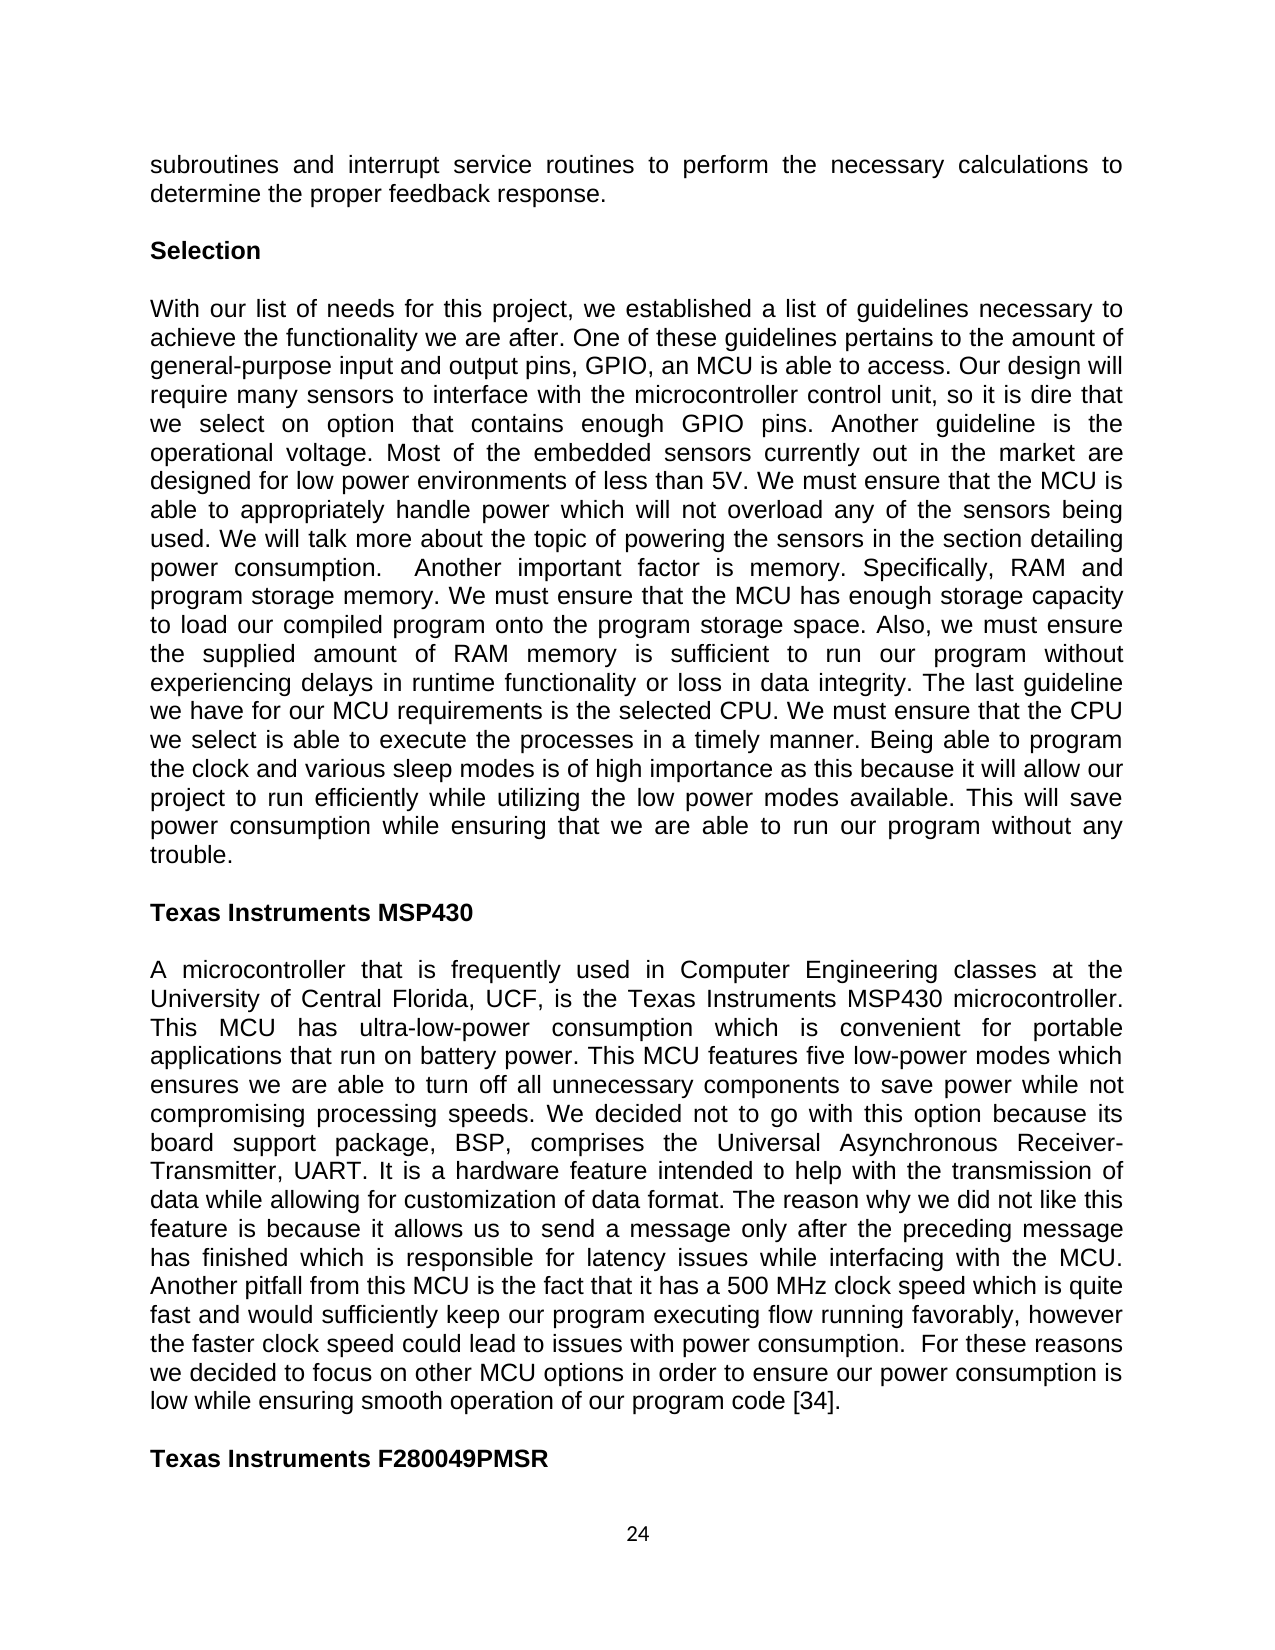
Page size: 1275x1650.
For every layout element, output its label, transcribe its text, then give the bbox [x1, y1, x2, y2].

text Texas Instruments MSP430 [150, 897, 1125, 926]
text With our list of needs for this project, we established a list of guidelines necessary to achieve the functionality we are after. One of these guidelines pertains to the amount of general-purpose input and output pins, GPIO, an MCU is able to access. Our design will require many sensors to interface with the microcontroller control unit, so it is dire that we select on option that contains enough GPIO pins. Another guideline is the operational voltage. Most of the embedded sensors currently out in the market are designed for low power environments of less than 5V. We must ensure that the MCU is able to appropriately handle power which will not overload any of the sensors being used. We will talk more about the topic of powering the sensors in the section detailing power consumption. Another important factor is memory. Specifically, RAM and program storage memory. We must ensure that the MCU has enough storage capacity to load our compiled program onto the program storage space. Also, we must ensure the supplied amount of RAM memory is sufficient to run our program without experiencing delays in runtime functionality or loss in data integrity. The last guideline we have for our MCU requirements is the selected CPU. We must ensure that the CPU we select is able to execute the processes in a timely manner. Being able to program the clock and various sleep modes is of high importance as this because it will allow our project to run efficiently while utilizing the low power modes available. This will save power consumption while ensuring that we are able to run our program without any trouble. [150, 294, 1125, 869]
text Selection [150, 236, 1125, 265]
text Texas Instruments F280049PMSR [150, 1444, 1125, 1472]
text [150, 150, 1125, 207]
text A microcontroller that is frequently used in Computer Engineering classes at the University of Central Florida, UCF, is the Texas Instruments MSP430 microcontroller. This MCU has ultra-low-power consumption which is convenient for portable applications that run on battery power. This MCU features five low-power modes which ensures we are able to turn off all unnecessary components to save power while not compromising processing speeds. We decided not to go with this option because its board support package, BSP, comprises the Universal Asynchronous Receiver-Transmitter, UART. It is a hardware feature intended to help with the transmission of data while allowing for customization of data format. The reason why we did not like this feature is because it allows us to send a message only after the preceding message has finished which is responsible for latency issues while interfacing with the MCU. Another pitfall from this MCU is the fact that it has a 500 MHz clock speed which is quite fast and would sufficiently keep our program executing flow running favorably, however the faster clock speed could lead to issues with power consumption. For these reasons we decided to focus on other MCU options in order to ensure our power consumption is low while ensuring smooth operation of our program code [34]. [150, 955, 1125, 1415]
